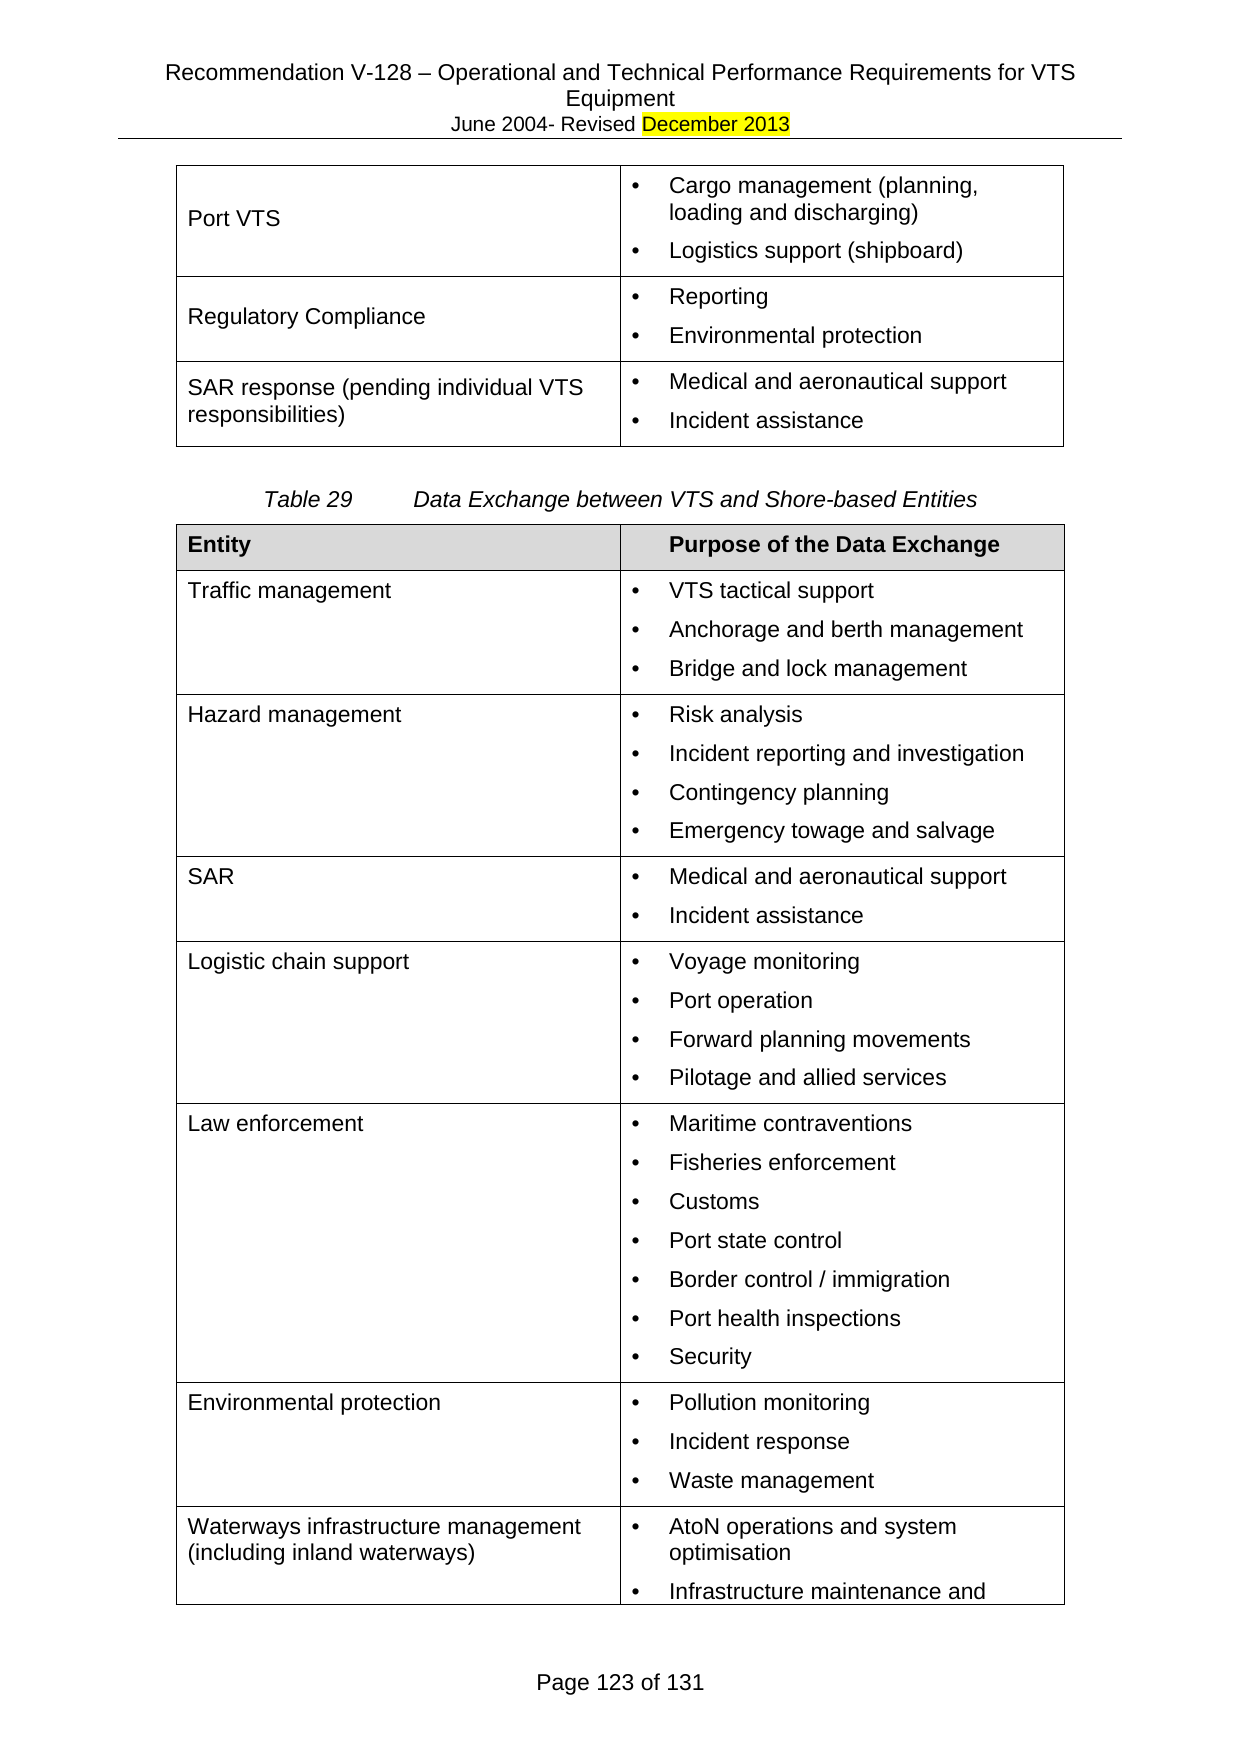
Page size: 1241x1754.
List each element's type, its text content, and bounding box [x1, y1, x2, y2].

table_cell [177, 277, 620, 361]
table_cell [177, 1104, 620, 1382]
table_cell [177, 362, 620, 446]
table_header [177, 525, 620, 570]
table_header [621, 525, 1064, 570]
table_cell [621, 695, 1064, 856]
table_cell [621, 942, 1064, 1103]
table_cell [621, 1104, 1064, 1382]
text Data Exchange between VTS and Shore-based Entities [118, 486, 1122, 512]
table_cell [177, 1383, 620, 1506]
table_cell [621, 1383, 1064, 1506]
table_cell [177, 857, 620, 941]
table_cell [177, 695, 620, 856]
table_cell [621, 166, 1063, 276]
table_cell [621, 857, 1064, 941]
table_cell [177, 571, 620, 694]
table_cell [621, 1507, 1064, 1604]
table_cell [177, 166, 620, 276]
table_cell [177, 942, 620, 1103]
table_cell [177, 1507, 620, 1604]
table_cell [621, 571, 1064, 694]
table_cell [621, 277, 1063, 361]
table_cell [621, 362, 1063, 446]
